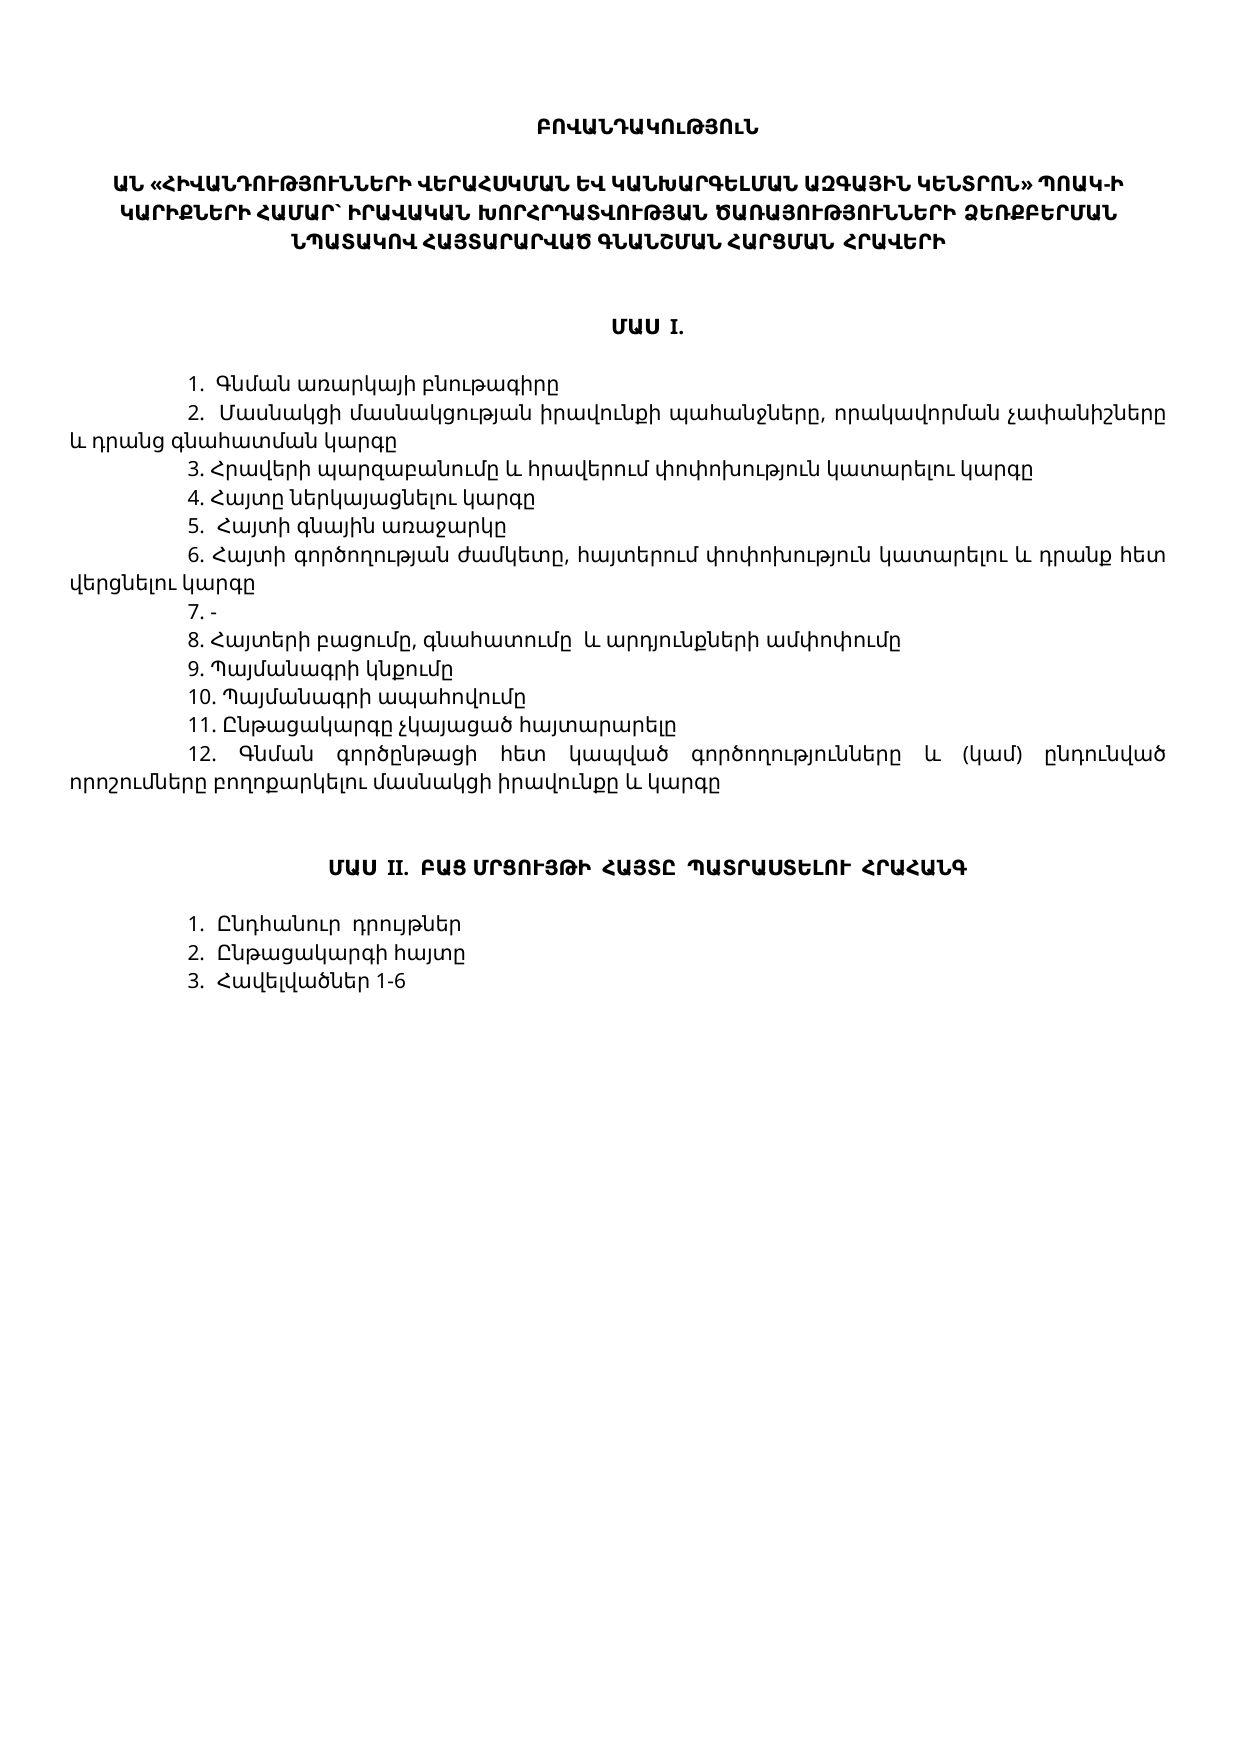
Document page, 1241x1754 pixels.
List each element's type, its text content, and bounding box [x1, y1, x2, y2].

text 10. Պայմանագրի ապահովումը [69, 682, 1167, 711]
text 1. Ընդհանուր դրույթներ [69, 909, 1167, 938]
text 3. Հավելվածներ 1-6 [69, 966, 1167, 995]
text 5. Հայտի գնային առաջարկը [69, 511, 1167, 540]
text ԲՈՎԱՆԴԱԿՈւԹՅՈւՆ [69, 112, 1167, 141]
text 2. Ընթացակարգի հայտը [69, 938, 1167, 966]
text 12. Գնման գործընթացի հետ կապված գործողությունները և (կամ) ընդունված որոշումները բողոքարկելու մասնակցի իրավունքը և կարգը [69, 739, 1167, 796]
text ՄԱՍ I. [69, 312, 1167, 341]
text 9. Պայմանագրի կնքումը [69, 654, 1167, 682]
text 7. - [69, 597, 1167, 625]
text 8. Հայտերի բացումը, գնահատումը և արդյունքների ամփոփումը [69, 625, 1167, 654]
text ԱՆ «ՀԻՎԱՆԴՈՒԹՅՈՒՆՆԵՐԻ ՎԵՐԱՀՍԿՄԱՆ ԵՎ ԿԱՆԽԱՐԳԵԼՄԱՆ ԱԶԳԱՅԻՆ ԿԵՆՏՐՈՆ» ՊՈԱԿ-Ի ԿԱՐԻՔՆԵՐԻ ՀԱՄԱՐ` ԻՐԱՎԱԿԱՆ ԽՈՐՀՐԴԱՏՎՈՒԹՅԱՆ ԾԱՌԱՅՈՒԹՅՈՒՆՆԵՐԻ ՁԵՌՔԲԵՐՄԱՆ ՆՊԱՏԱԿՈՎ ՀԱՅՏԱՐԱՐՎԱԾ ԳՆԱՆՇՄԱՆ ՀԱՐՑՄԱՆ ՀՐԱՎԵՐԻ [69, 169, 1167, 256]
text 1. Գնման առարկայի բնութագիրը [69, 369, 1167, 398]
text 11. Ընթացակարգը չկայացած հայտարարելը [69, 711, 1167, 739]
text 2. Մասնակցի մասնակցության իրավունքի պահանջները, որակավորման չափանիշները և դրանց գնահատման կարգը [69, 398, 1167, 454]
text 6. Հայտի գործողության ժամկետը, հայտերում փոփոխություն կատարելու և դրանք հետ վերցնելու կարգը [69, 540, 1167, 597]
text 4. Հայտը ներկայացնելու կարգը [69, 483, 1167, 511]
text 3. Հրավերի պարզաբանումը և հրավերում փոփոխություն կատարելու կարգը [69, 454, 1167, 483]
text ՄԱՍ II. ԲԱՑ ՄՐՑՈՒՅԹԻ ՀԱՅՏԸ ՊԱՏՐԱՍՏԵԼՈՒ ՀՐԱՀԱՆԳ [69, 853, 1167, 881]
